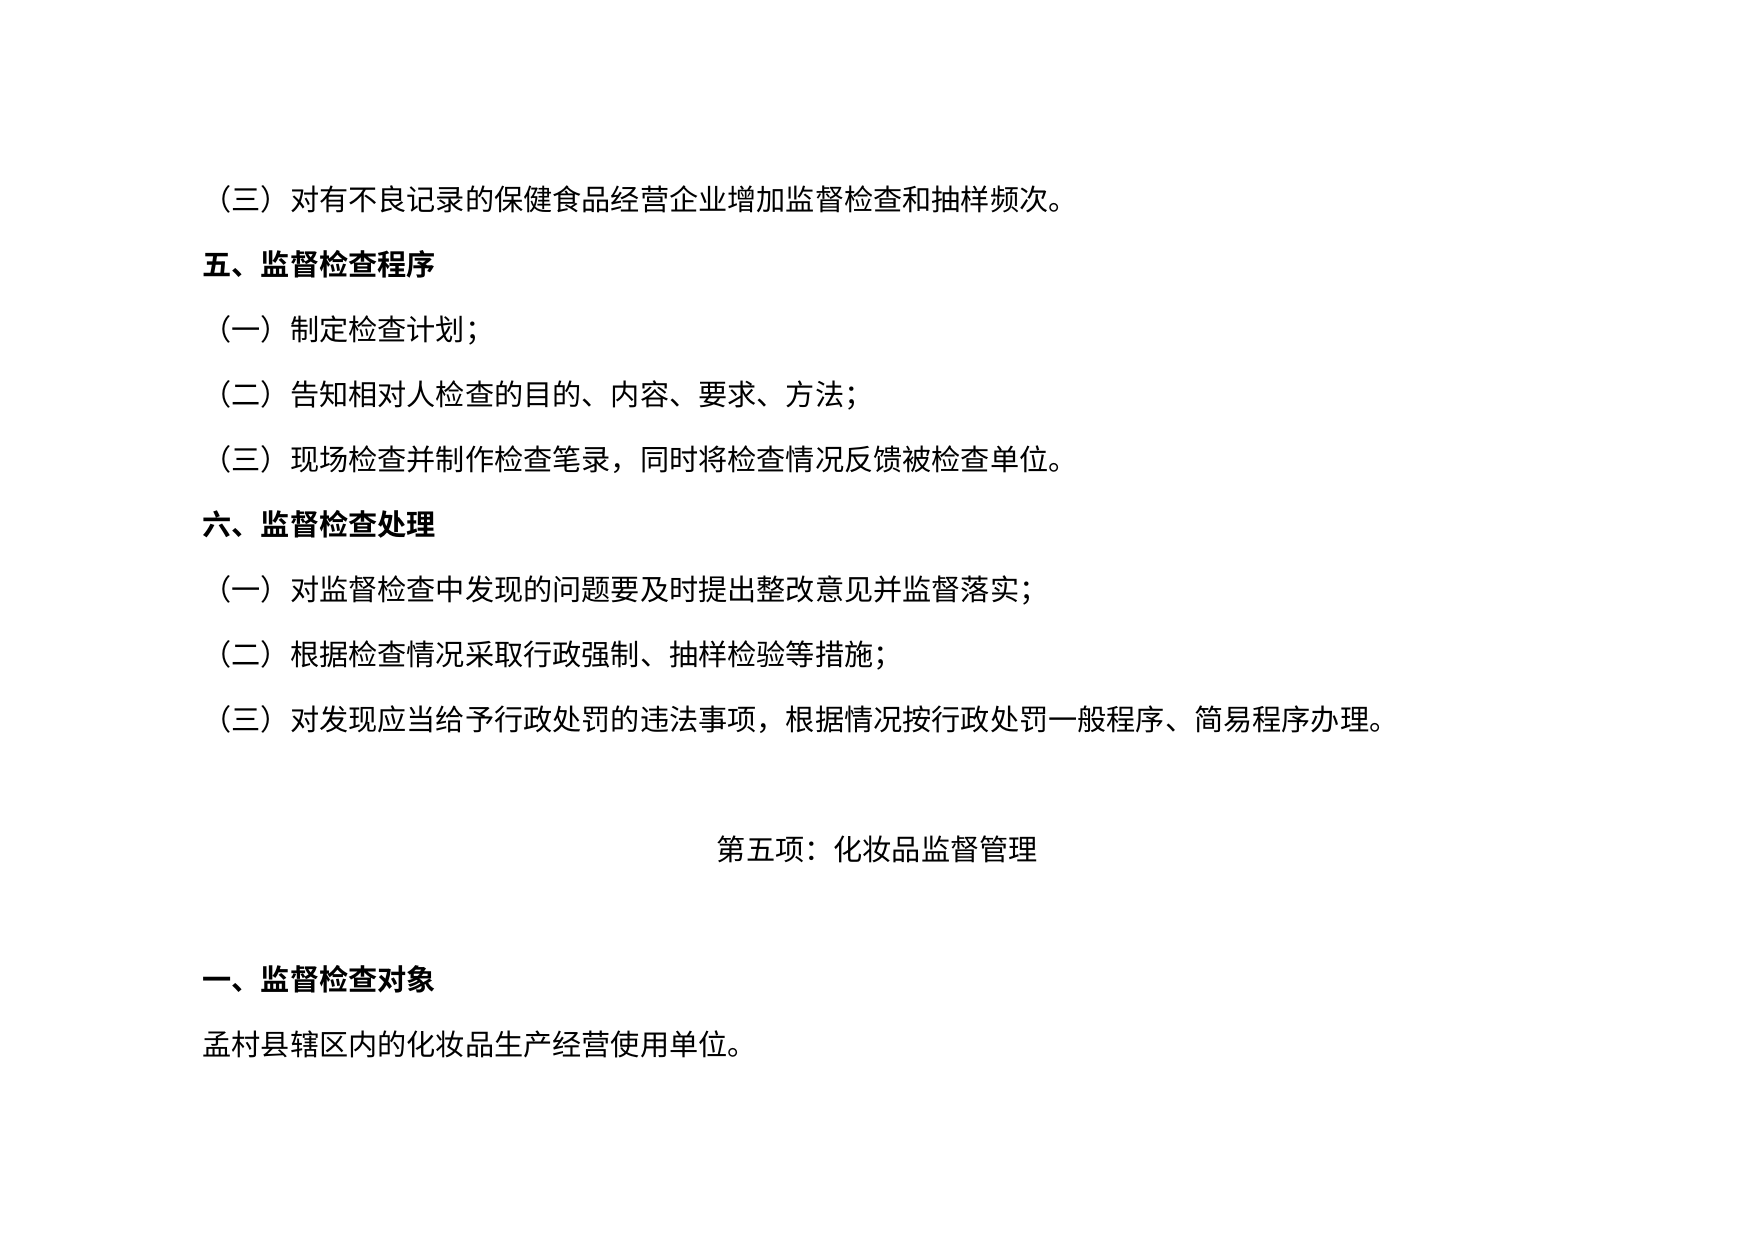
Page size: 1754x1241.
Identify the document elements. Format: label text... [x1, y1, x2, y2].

text 第五项：化妆品监督管理 [132, 815, 1622, 880]
text （一）对监督检查中发现的问题要及时提出整改意见并监督落实； [132, 555, 1622, 620]
text （三）对发现应当给予行政处罚的违法事项，根据情况按行政处罚一般程序、简易程序办理。 [132, 685, 1622, 750]
text （二）告知相对人检查的目的、内容、要求、方法； [132, 360, 1622, 425]
text （一）制定检查计划； [132, 295, 1622, 360]
text （三）现场检查并制作检查笔录，同时将检查情况反馈被检查单位。 [132, 425, 1622, 490]
text 一、监督检查对象 [132, 945, 1622, 1010]
text （三）对有不良记录的保健食品经营企业增加监督检查和抽样频次。 [132, 165, 1622, 230]
text （二）根据检查情况采取行政强制、抽样检验等措施； [132, 620, 1622, 685]
text 五、监督检查程序 [132, 230, 1622, 295]
text 六、监督检查处理 [132, 490, 1622, 555]
text 孟村县辖区内的化妆品生产经营使用单位。 [132, 1010, 1622, 1075]
